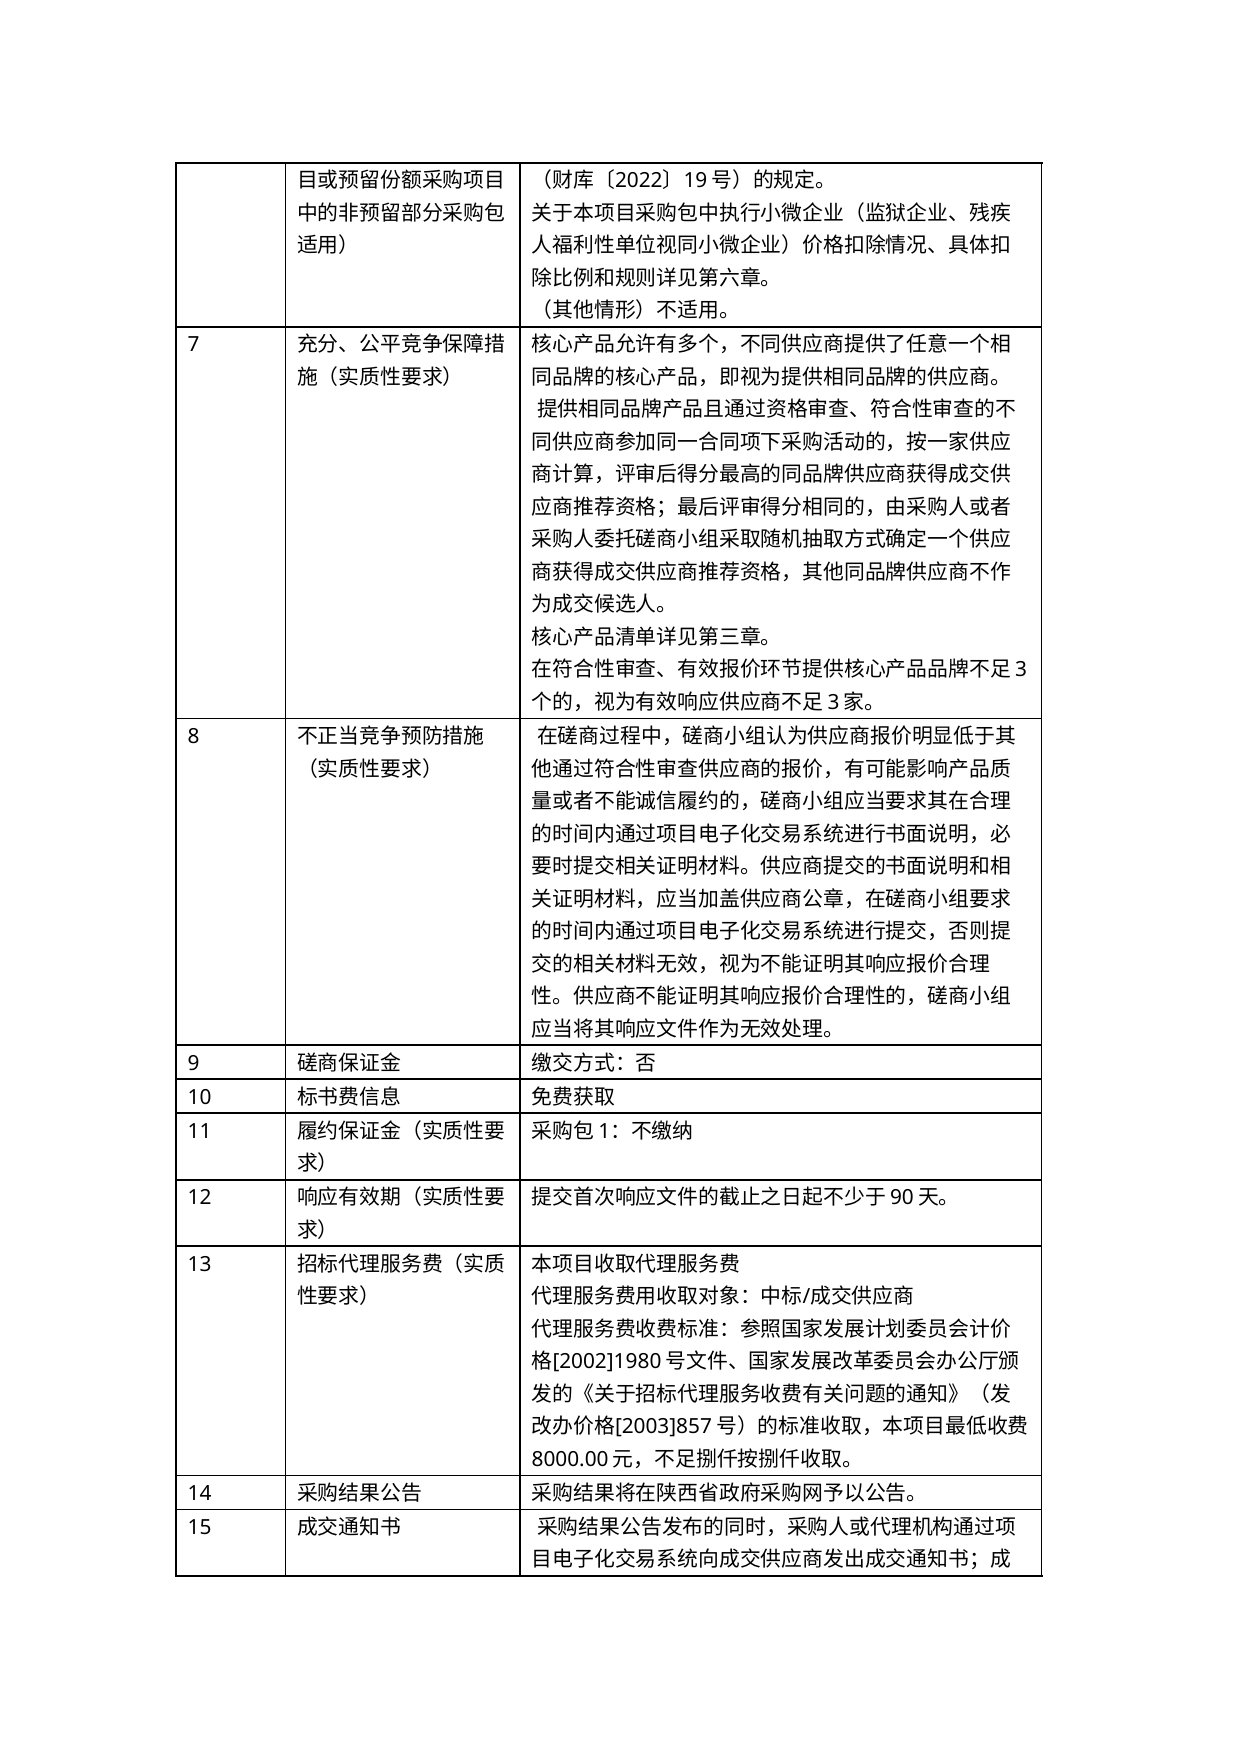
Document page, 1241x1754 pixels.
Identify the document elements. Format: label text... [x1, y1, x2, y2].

table_cell 在磋商过程中，磋商小组认为供应商报价明显低于其他通过符合性审查供应商的报价，有可能影响产品质量或者不能诚信履约的，磋商小组应当要求其在合理的时间内通过项目电子化交易系统进行书面说明，必要时提交相关证明材料。供应商提交的书面说明和相关证明材料，应当加盖供应商公章，在磋商小组要求的时间内通过项目电子化交易系统进行提交，否则提交的相关材料无效，视为不能证明其响应报价合理性。供应商不能证明其响应报价合理性的，磋商小组应当将其响应文件作为无效处理。 [521, 719, 1041, 1044]
table_cell 13 [177, 1247, 285, 1474]
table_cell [521, 1510, 1041, 1575]
table_cell 8 [177, 719, 285, 1044]
table_cell 充分、公平竞争保障措施（实质性要求） [286, 328, 519, 718]
table_cell 6 [177, 164, 285, 326]
table_cell 7 [177, 328, 285, 718]
table_cell 成交通知书 [286, 1510, 519, 1575]
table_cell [521, 164, 1041, 326]
table_cell 磋商保证金 [286, 1046, 519, 1078]
table_cell 响应有效期（实质性要求） [286, 1181, 519, 1245]
table_cell 采购结果将在陕西省政府采购网予以公告。 [521, 1476, 1041, 1508]
table_cell 9 [177, 1046, 285, 1078]
table_cell 缴交方式：否 [521, 1046, 1041, 1078]
table_cell 14 [177, 1476, 285, 1508]
table_cell 免费获取 [521, 1080, 1041, 1112]
table_cell 采购结果公告 [286, 1476, 519, 1508]
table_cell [286, 164, 519, 326]
table_cell 标书费信息 [286, 1080, 519, 1112]
table_cell 本项目收取代理服务费 代理服务费用收取对象：中标/成交供应商 代理服务费收费标准：参照国家发展计划委员会计价格[2002]1980号文件、国家发展改革委员会办公厅颁发的《关于招标代理服务收费有关问题的通知》（发改办价格[2003]857号）的标准收取，本项目最低收费8000.00元，不足捌仟按捌仟收取。 [521, 1247, 1041, 1474]
table_cell 采购包1：不缴纳 [521, 1114, 1041, 1179]
table_cell 核心产品允许有多个，不同供应商提供了任意一个相同品牌的核心产品，即视为提供相同品牌的供应商。 提供相同品牌产品且通过资格审查、符合性审查的不同供应商参加同一合同项下采购活动的，按一家供应商计算，评审后得分最高的同品牌供应商获得成交供应商推荐资格；最后评审得分相同的，由采购人或者采购人委托磋商小组采取随机抽取方式确定一个供应商获得成交供应商推荐资格，其他同品牌供应商不作为成交候选人。 核心产品清单详见第三章。 在符合性审查、有效报价环节提供核心产品品牌不足3个的，视为有效响应供应商不足3家。 [521, 328, 1041, 718]
table_cell 15 [177, 1510, 285, 1575]
table_cell 不正当竞争预防措施（实质性要求） [286, 719, 519, 1044]
table_cell 提交首次响应文件的截止之日起不少于90天。 [521, 1181, 1041, 1245]
table_cell 11 [177, 1114, 285, 1179]
table_cell 履约保证金（实质性要求） [286, 1114, 519, 1179]
table_cell 10 [177, 1080, 285, 1112]
table_cell 12 [177, 1181, 285, 1245]
table_cell 招标代理服务费（实质性要求） [286, 1247, 519, 1474]
